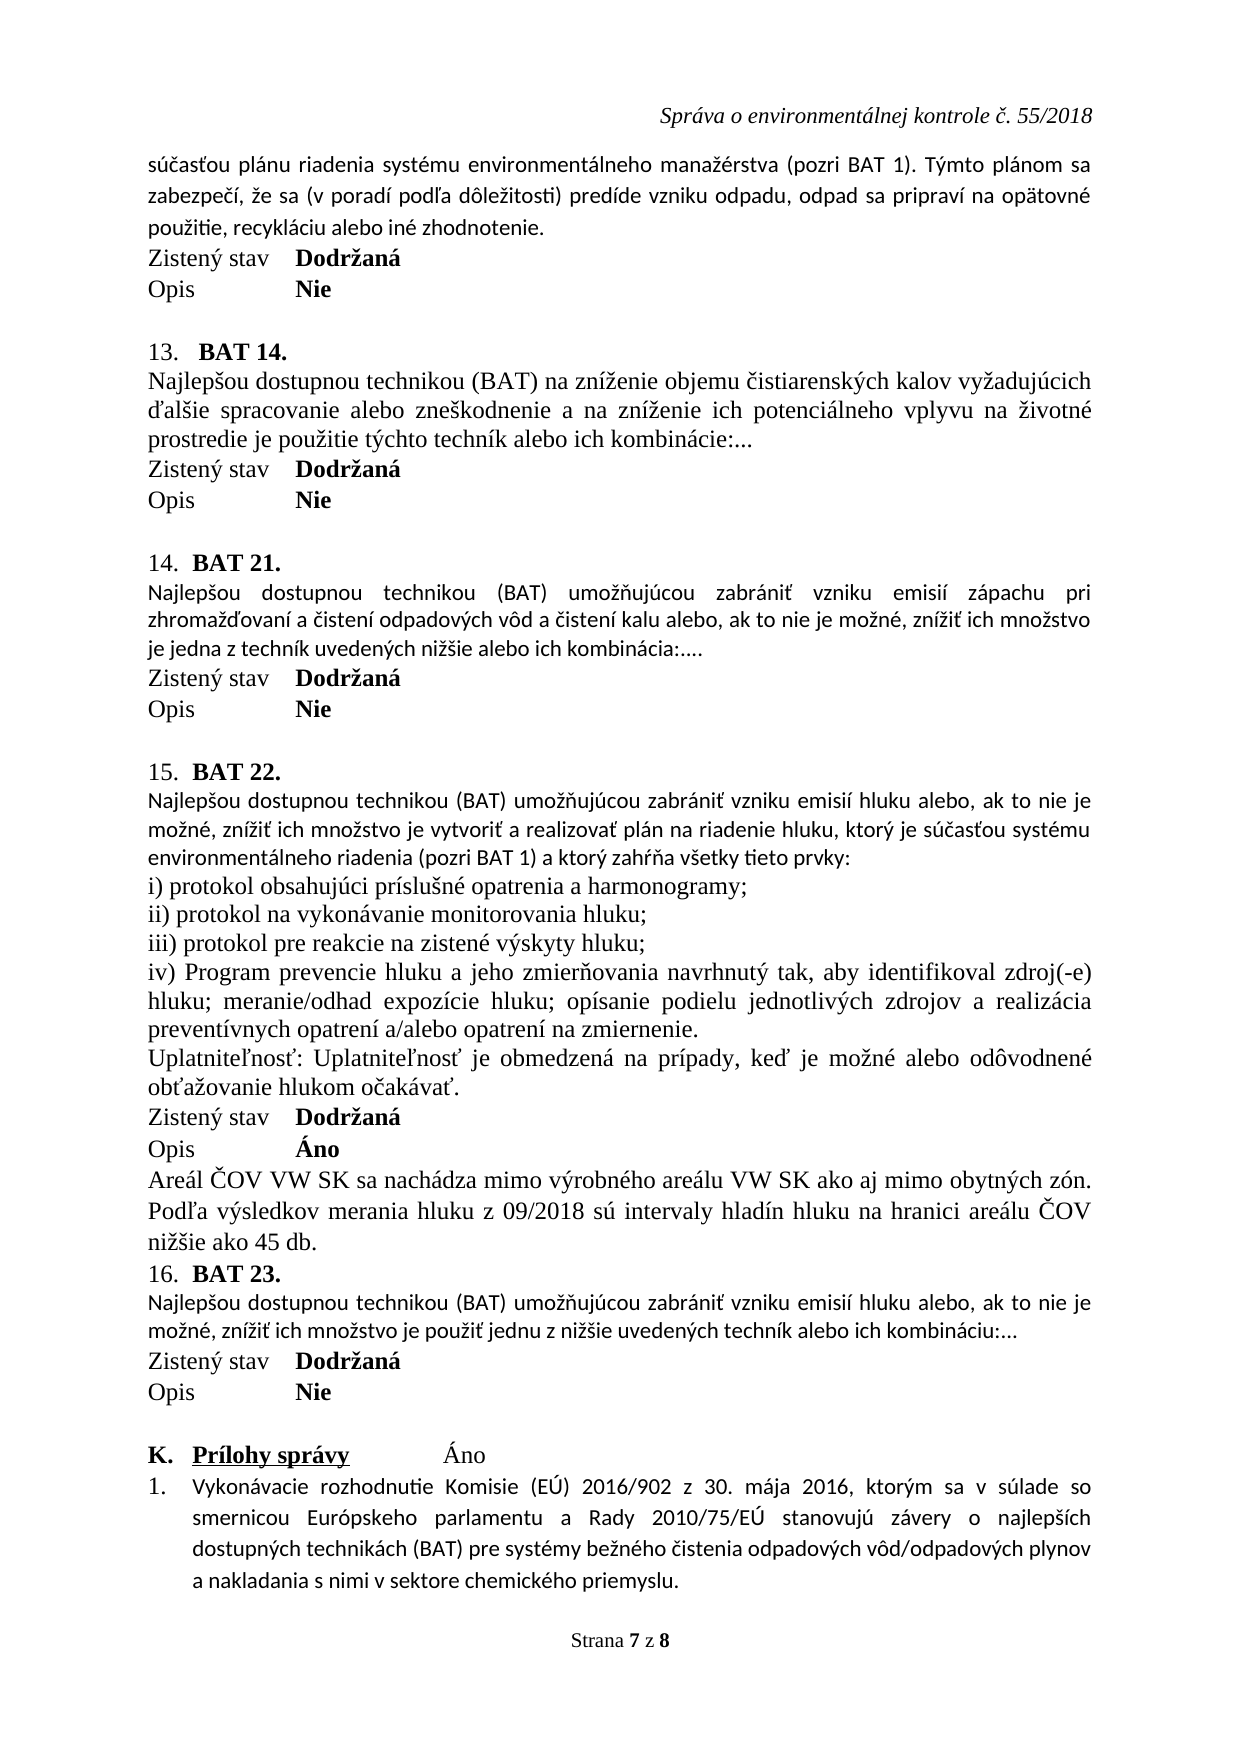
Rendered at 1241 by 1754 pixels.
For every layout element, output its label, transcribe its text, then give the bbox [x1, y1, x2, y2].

text Opis [148, 484, 1093, 515]
text Zistený stav [148, 662, 1093, 693]
text Zistený stav [148, 241, 1093, 273]
list BAT 23. [148, 1257, 1093, 1288]
text Zistený stav [148, 1101, 1093, 1132]
list Prílohy správy [148, 1438, 1093, 1469]
text Opis [148, 693, 1093, 724]
text Zistený stav [148, 453, 1093, 484]
text Opis [148, 1132, 1093, 1163]
text Opis [148, 273, 1093, 304]
text Zistený stav [148, 1344, 1093, 1376]
text Opis [148, 1376, 1093, 1407]
